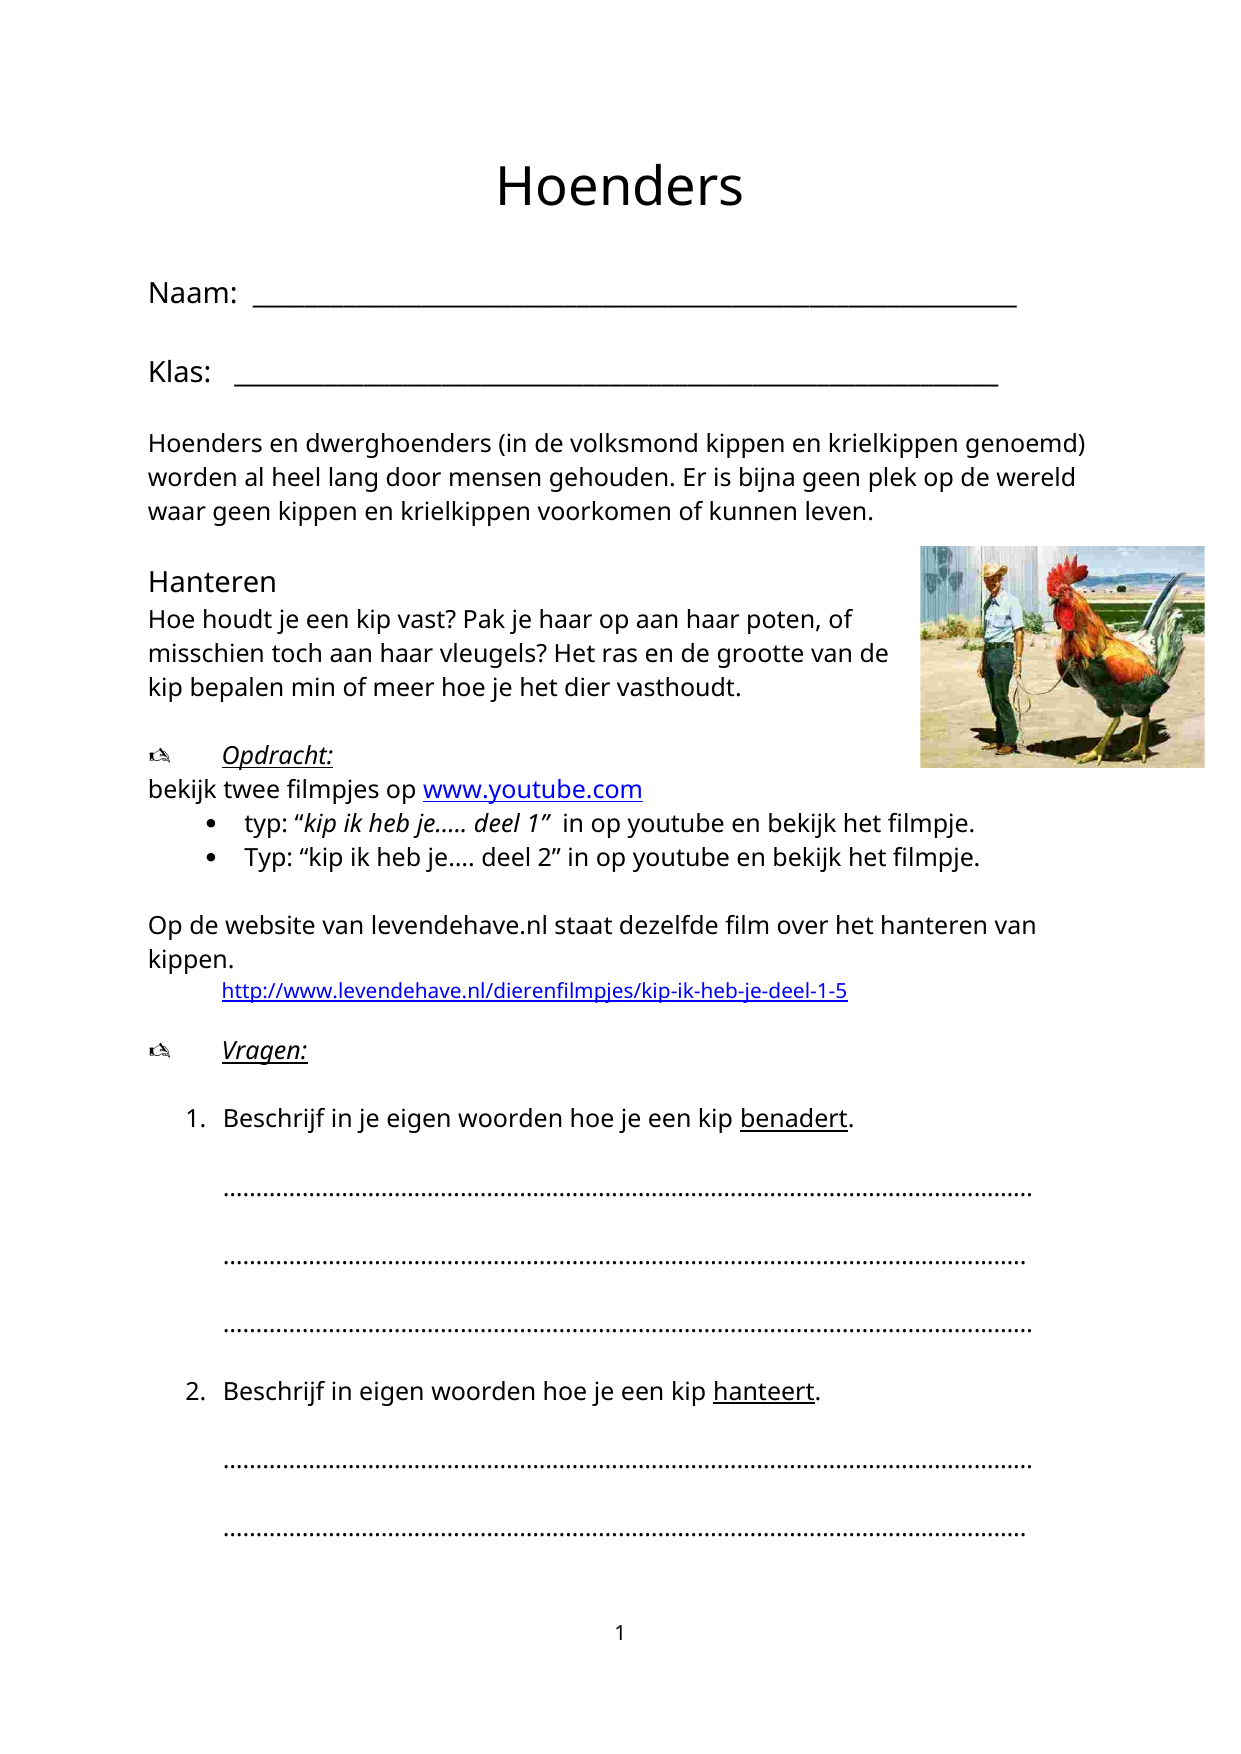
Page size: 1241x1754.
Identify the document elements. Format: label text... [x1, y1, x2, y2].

list typ: “kip ik heb je….. deel 1” in op youtube en bekijk het filmpje. [207, 806, 1093, 840]
picture [920, 546, 1205, 768]
text Opdracht: [148, 738, 1093, 772]
text ………………………………………………………………………………………………………….. [223, 1237, 1093, 1271]
text ………………………………………………………………………………………………………….. [223, 1510, 1093, 1544]
text http://www.levendehave.nl/dierenfilmpjes/kip-ik-heb-je-deel-1-5 [148, 976, 1093, 1004]
text …………………………………………………………………………………………………………… [223, 1169, 1093, 1203]
text Naam: ___________________________________________________________ [148, 272, 1093, 312]
text Hoenders en dwerghoenders (in de volksmond kippen en krielkippen genoemd) worden al heel lang door mensen gehouden. Er is bijna geen plek op de wereld waar geen kippen en krielkippen voorkomen of kunnen leven. [148, 426, 1093, 528]
text Hoe houdt je een kip vast? Pak je haar op aan haar poten, of misschien toch aan haar vleugels? Het ras en de grootte van de kip bepalen min of meer hoe je het dier vasthoudt. [148, 601, 920, 704]
text Klas: ___________________________________________________________ [148, 352, 1093, 391]
list Beschrijf in eigen woorden hoe je een kip hanteert. [185, 1374, 1093, 1408]
text …………………………………………………………………………………………………………… [223, 1306, 1093, 1339]
text Op de website van levendehave.nl staat dezelfde film over het hanteren van kippen. [148, 908, 1093, 976]
text Vragen: [148, 1033, 1093, 1067]
text Hoenders [148, 148, 1093, 221]
list Typ: “kip ik heb je…. deel 2” in op youtube en bekijk het filmpje. [207, 840, 1093, 874]
list Beschrijf in je eigen woorden hoe je een kip benadert. [185, 1101, 1093, 1135]
text Hanteren [148, 562, 920, 601]
text bekijk twee filmpjes op www.youtube.com [148, 772, 1093, 806]
text …………………………………………………………………………………………………………… [223, 1442, 1093, 1476]
